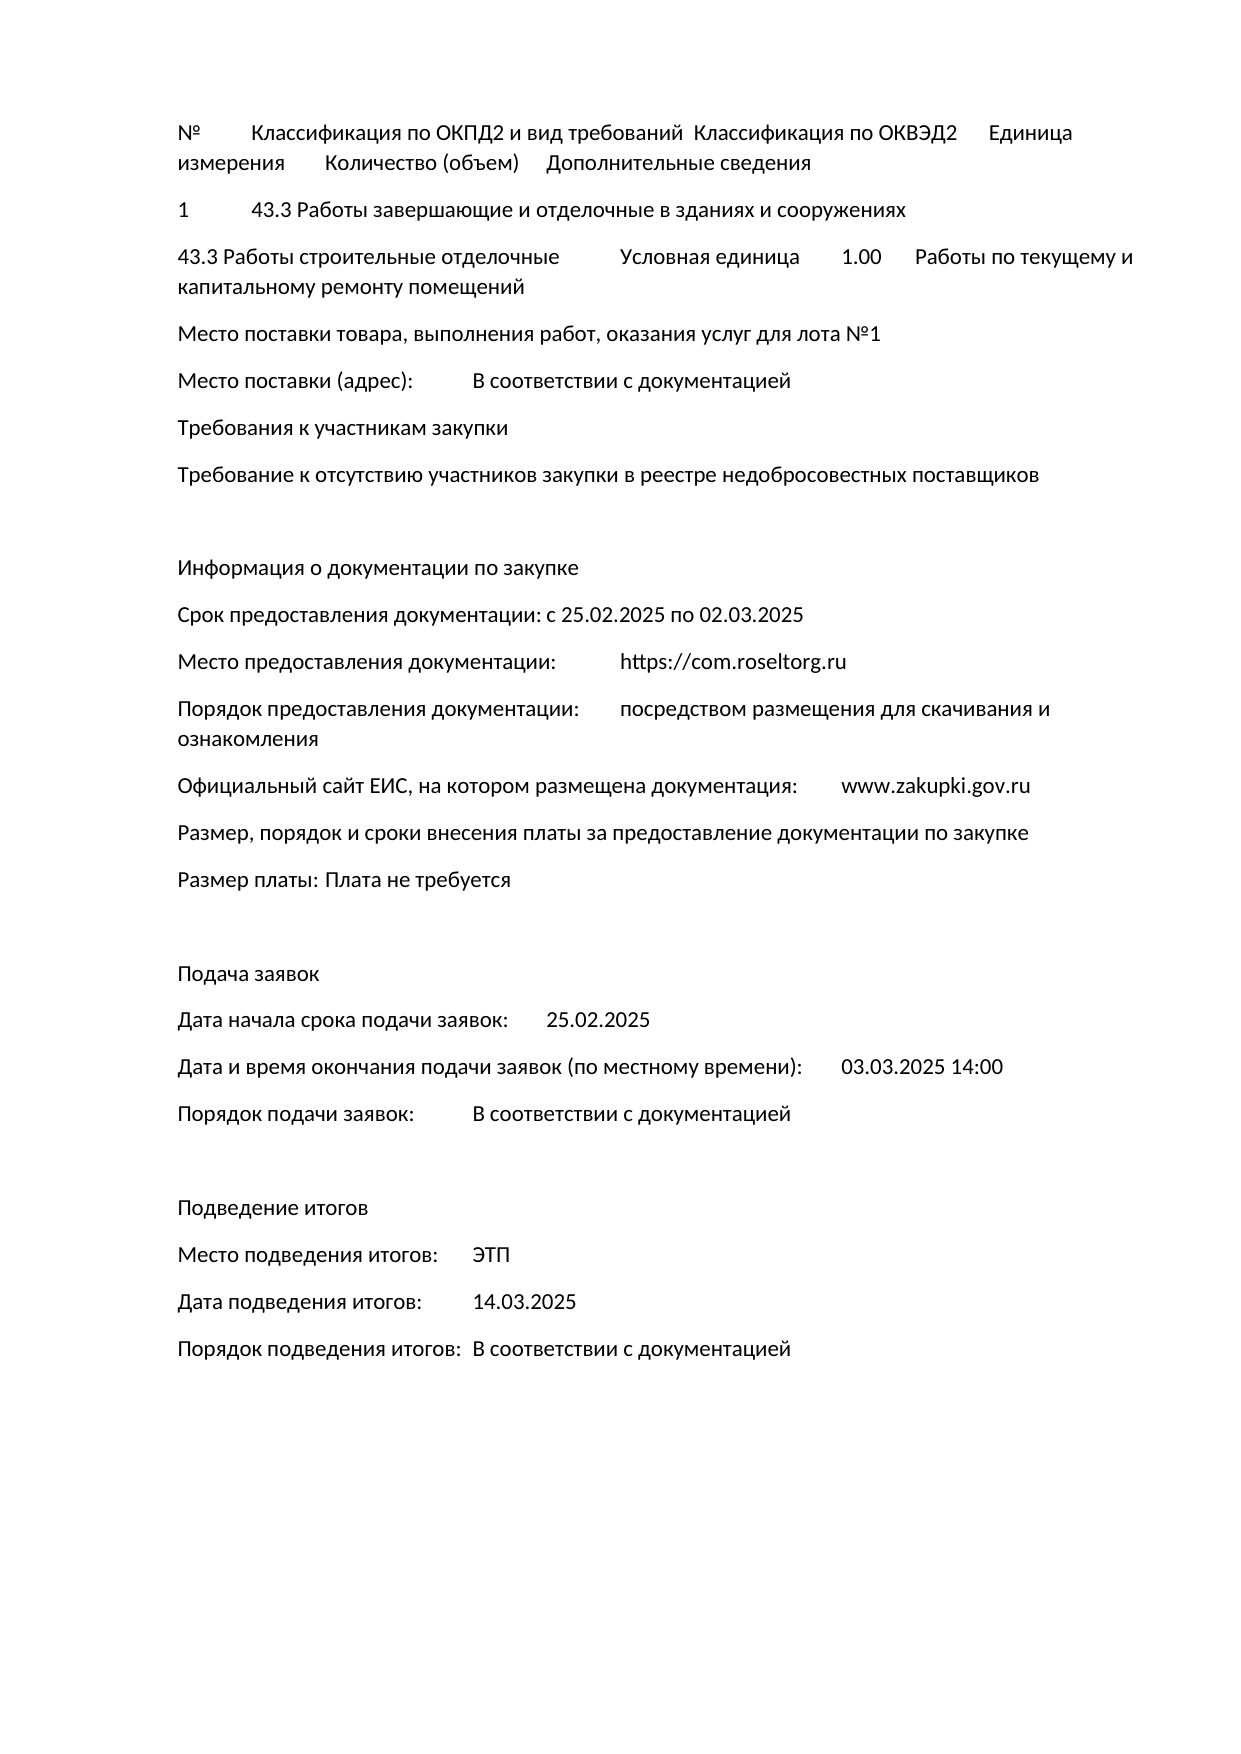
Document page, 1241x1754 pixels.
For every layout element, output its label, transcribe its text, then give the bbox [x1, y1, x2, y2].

text Размер платы: Плата не требуется [177, 865, 1152, 893]
text Подведение итогов [177, 1193, 1152, 1221]
text Срок предоставления документации: с 25.02.2025 по 02.03.2025 [177, 600, 1152, 628]
text Дата начала срока подачи заявок: 25.02.2025 [177, 1006, 1152, 1034]
text Требования к участникам закупки [177, 413, 1152, 441]
text 1 43.3 Работы завершающие и отделочные в зданиях и сооружениях [177, 195, 1152, 223]
text Место предоставления документации: https://com.roseltorg.ru [177, 647, 1152, 675]
text Место поставки (адрес): В соответствии с документацией [177, 366, 1152, 394]
text 43.3 Работы строительные отделочные Условная единица 1.00 Работы по текущему и капитальному ремонту помещений [177, 242, 1152, 300]
text Размер, порядок и сроки внесения платы за предоставление документации по закупке [177, 818, 1152, 846]
text № Классификация по ОКПД2 и вид требований Классификация по ОКВЭД2 Единица измерения Количество (объем) Дополнительные сведения [177, 118, 1152, 176]
text Порядок подачи заявок: В соответствии с документацией [177, 1099, 1152, 1127]
text Официальный сайт ЕИС, на котором размещена документация: www.zakupki.gov.ru [177, 771, 1152, 799]
text Порядок предоставления документации: посредством размещения для скачивания и ознакомления [177, 694, 1152, 752]
text Дата подведения итогов: 14.03.2025 [177, 1287, 1152, 1315]
text Информация о документации по закупке [177, 553, 1152, 582]
text Подача заявок [177, 959, 1152, 987]
text Порядок подведения итогов: В соответствии с документацией [177, 1334, 1152, 1362]
text Дата и время окончания подачи заявок (по местному времени): 03.03.2025 14:00 [177, 1052, 1152, 1081]
text Требование к отсутствию участников закупки в реестре недобросовестных поставщиков [177, 460, 1152, 488]
text Место поставки товара, выполнения работ, оказания услуг для лота №1 [177, 319, 1152, 347]
text Место подведения итогов: ЭТП [177, 1240, 1152, 1268]
